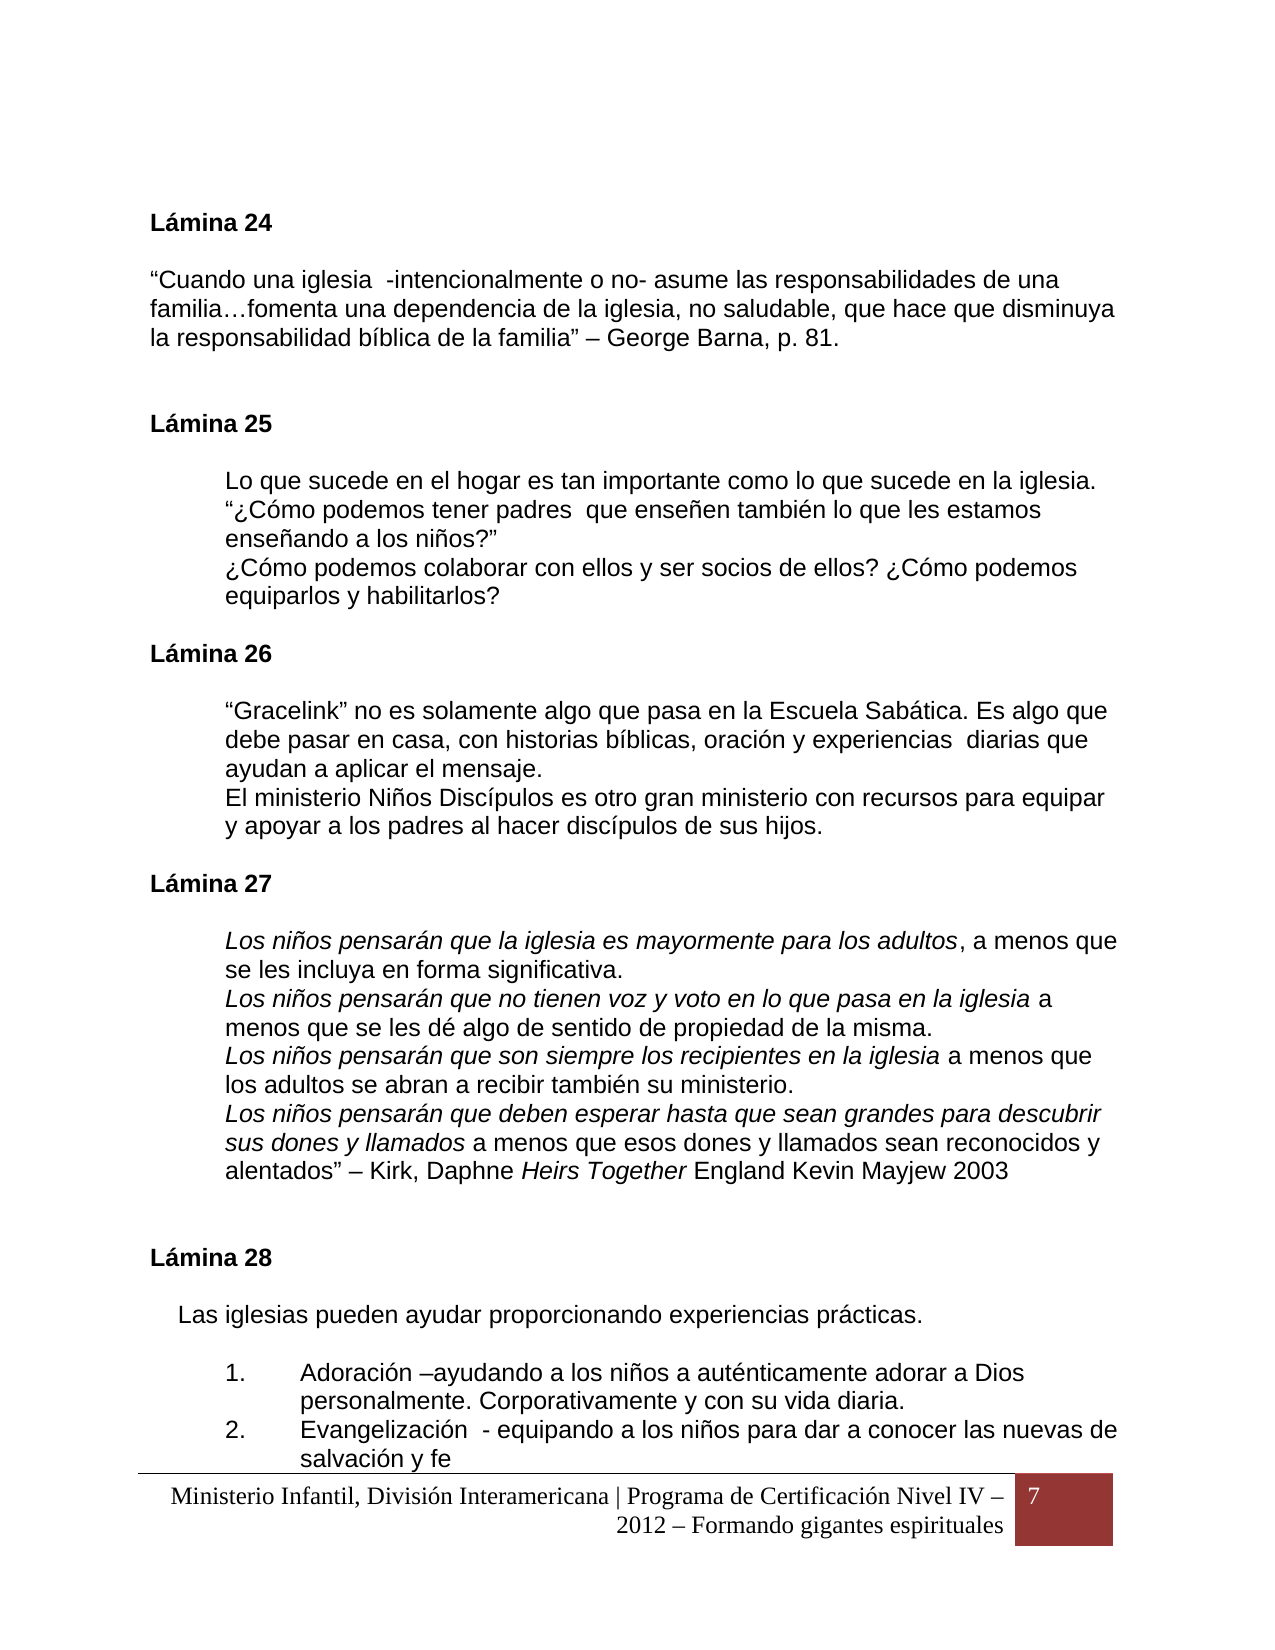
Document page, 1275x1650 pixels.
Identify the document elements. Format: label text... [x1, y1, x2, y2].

text “Gracelink” no es solamente algo que pasa en la Escuela Sabática. Es algo que debe pasar en casa, con historias bíblicas, oración y experiencias diarias que ayudan a aplicar el mensaje. [225, 696, 1125, 782]
text Lámina 25 [150, 409, 1125, 437]
text Los niños pensarán que son siempre los recipientes en la iglesia a menos que los adultos se abran a recibir también su ministerio. [225, 1041, 1125, 1099]
text Lámina 26 [150, 639, 1125, 667]
text Lo que sucede en el hogar es tan importante como lo que sucede en la iglesia. [225, 466, 1125, 495]
text Lámina 24 [150, 207, 1125, 236]
text “Cuando una iglesia -intencionalmente o no- asume las responsabilidades de una familia…fomenta una dependencia de la iglesia, no saludable, que hace que disminuya la responsabilidad bíblica de la familia” – George Barna, p. 81. [150, 265, 1125, 351]
text Los niños pensarán que la iglesia es mayormente para los adultos, a menos que se les incluya en forma significativa. [225, 897, 1125, 984]
text Lámina 27 [150, 869, 1125, 897]
text Las iglesias pueden ayudar proporcionando experiencias prácticas. [150, 1300, 1125, 1329]
text Los niños pensarán que deben esperar hasta que sean grandes para descubrir sus dones y llamados a menos que esos dones y llamados sean reconocidos y alentados” – Kirk, Daphne Heirs Together England Kevin Mayjew 2003 [225, 1099, 1125, 1185]
text ¿Cómo podemos colaborar con ellos y ser socios de ellos? ¿Cómo podemos equiparlos y habilitarlos? [225, 552, 1125, 610]
list Adoración –ayudando a los niños a auténticamente adorar a Dios personalmente. Corporativamente y con su vida diaria. [225, 1357, 1125, 1415]
text Los niños pensarán que no tienen voz y voto en lo que pasa en la iglesia a menos que se les dé algo de sentido de propiedad de la misma. [225, 984, 1125, 1041]
text El ministerio Niños Discípulos es otro gran ministerio con recursos para equipar y apoyar a los padres al hacer discípulos de sus hijos. [225, 782, 1125, 840]
list Evangelización - equipando a los niños para dar a conocer las nuevas de salvación y fe [225, 1415, 1125, 1472]
text “¿Cómo podemos tener padres que enseñen también lo que les estamos enseñando a los niños?” [225, 495, 1125, 552]
text Lámina 28 [150, 1242, 1125, 1271]
